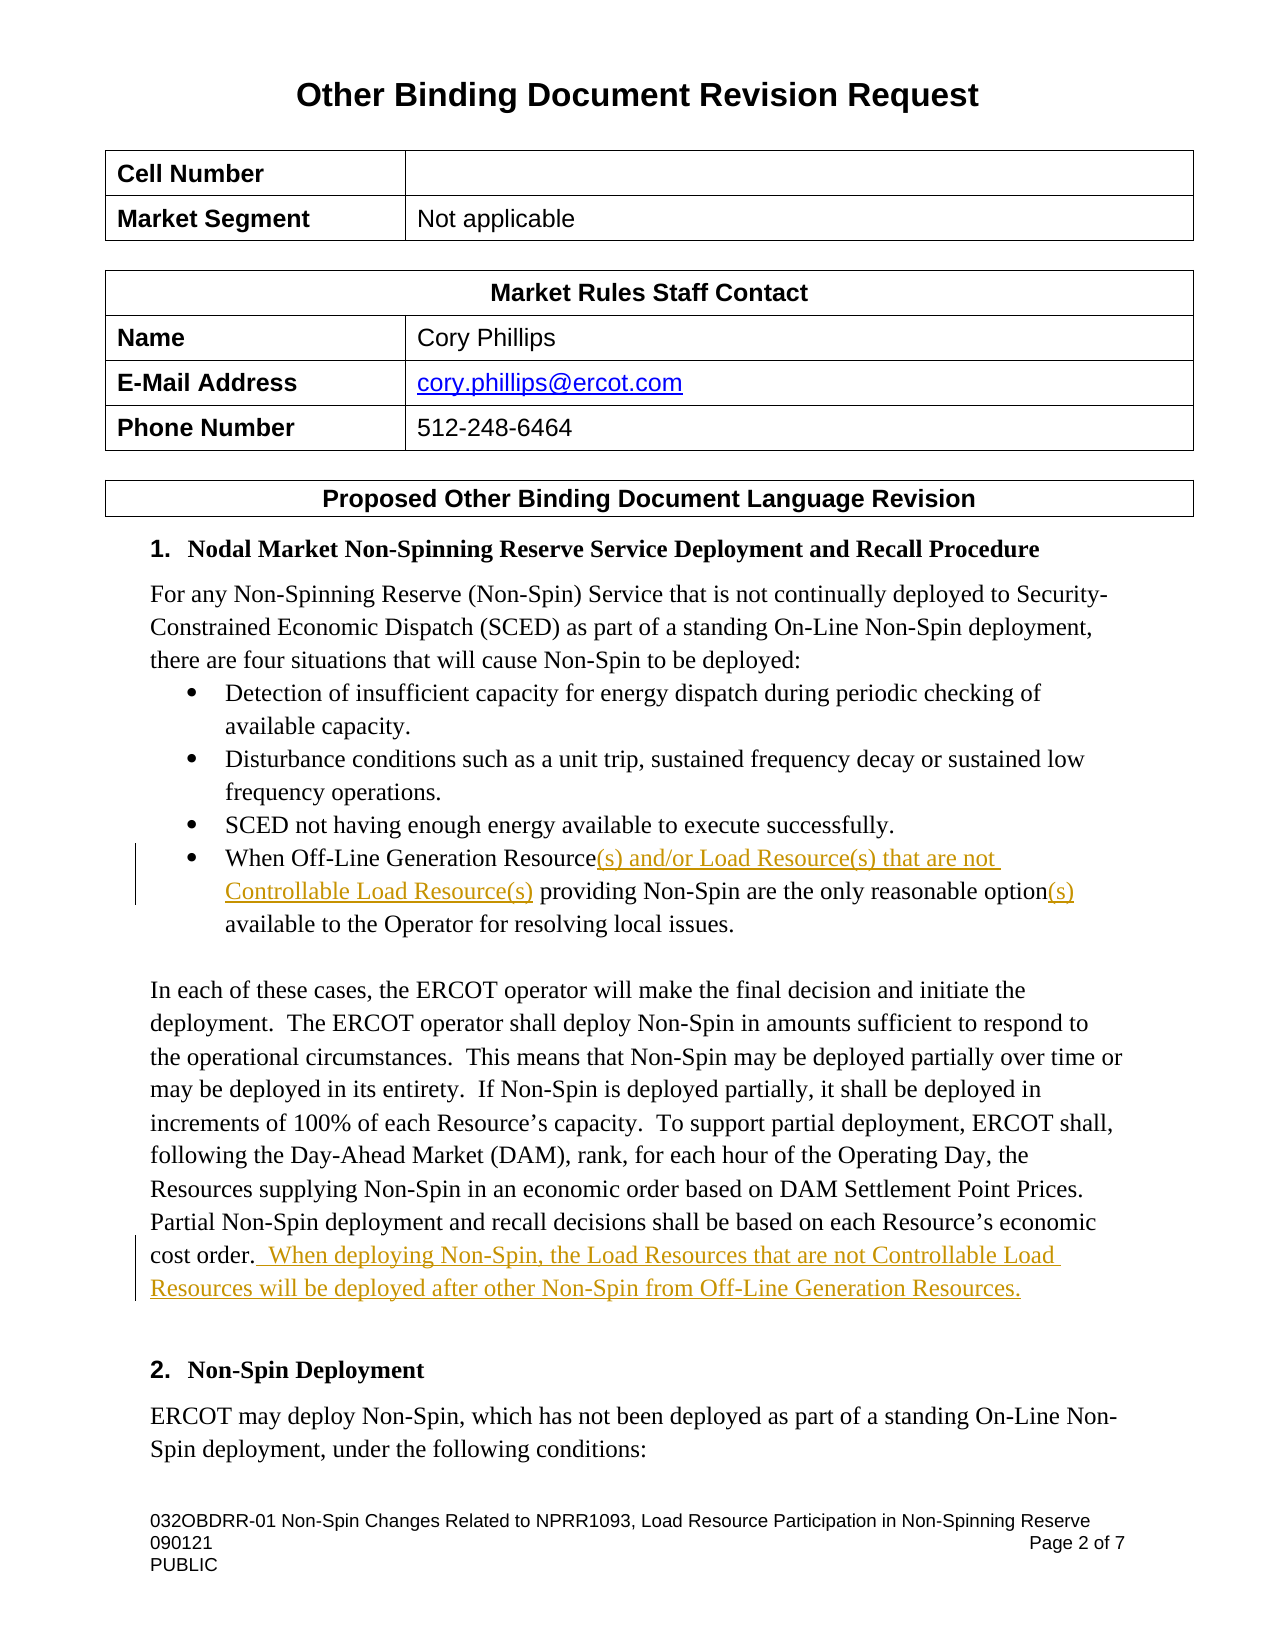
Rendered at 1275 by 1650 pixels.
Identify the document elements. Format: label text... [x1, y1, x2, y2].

table_cell Market Segment [106, 196, 405, 240]
text ERCOT may deploy Non-Spin, which has not been deployed as part of a standing On-Line Non-Spin deployment, under the following conditions: [150, 1401, 1125, 1463]
table_cell Not applicable [406, 196, 1193, 240]
table_cell Cory Phillips [406, 316, 1193, 360]
table_cell cory.phillips@ercot.com [406, 361, 1193, 405]
table_cell [406, 151, 1193, 195]
table_header Proposed Other Binding Document Language Revision [106, 481, 1193, 516]
table_cell E-Mail Address [106, 361, 405, 405]
table_cell Cell Number [106, 151, 405, 195]
table_cell 512-248-6464 [406, 406, 1193, 450]
list SCED not having enough energy available to execute successfully. [187, 810, 1125, 839]
list Nodal Market Non-Spinning Reserve Service Deployment and Recall Procedure [150, 534, 1125, 563]
table_header Market Rules Staff Contact [106, 271, 1193, 315]
text In each of these cases, the ERCOT operator will make the final decision and initiate the deployment. The ERCOT operator shall deploy Non-Spin in amounts sufficient to respond to the operational circumstances. This means that Non-Spin may be deployed partially over time or may be deployed in its entirety. If Non-Spin is deployed partially, it shall be deployed in increments of 100% of each Resource’s capacity. To support partial deployment, ERCOT shall, following the Day-Ahead Market (DAM), rank, for each hour of the Operating Day, the Resources supplying Non-Spin in an economic order based on DAM Settlement Point Prices. Partial Non-Spin deployment and recall decisions shall be based on each Resource’s economic cost order. [150, 976, 1125, 1301]
list Disturbance conditions such as a unit trip, sustained frequency decay or sustained low frequency operations. [187, 744, 1125, 806]
text For any Non-Spinning Reserve (Non-Spin) Service that is not continually deployed to Security-Constrained Economic Dispatch (SCED) as part of a standing On-Line Non-Spin deployment, there are four situations that will cause Non-Spin to be deployed: [150, 579, 1125, 674]
table_cell Phone Number [106, 406, 405, 450]
list When Off-Line Generation Resource providing Non-Spin are the only reasonable option available to the Operator for resolving local issues. [187, 843, 1125, 938]
table_cell Name [106, 316, 405, 360]
list Detection of insufficient capacity for energy dispatch during periodic checking of available capacity. [187, 678, 1125, 740]
list Non-Spin Deployment [150, 1355, 1125, 1384]
